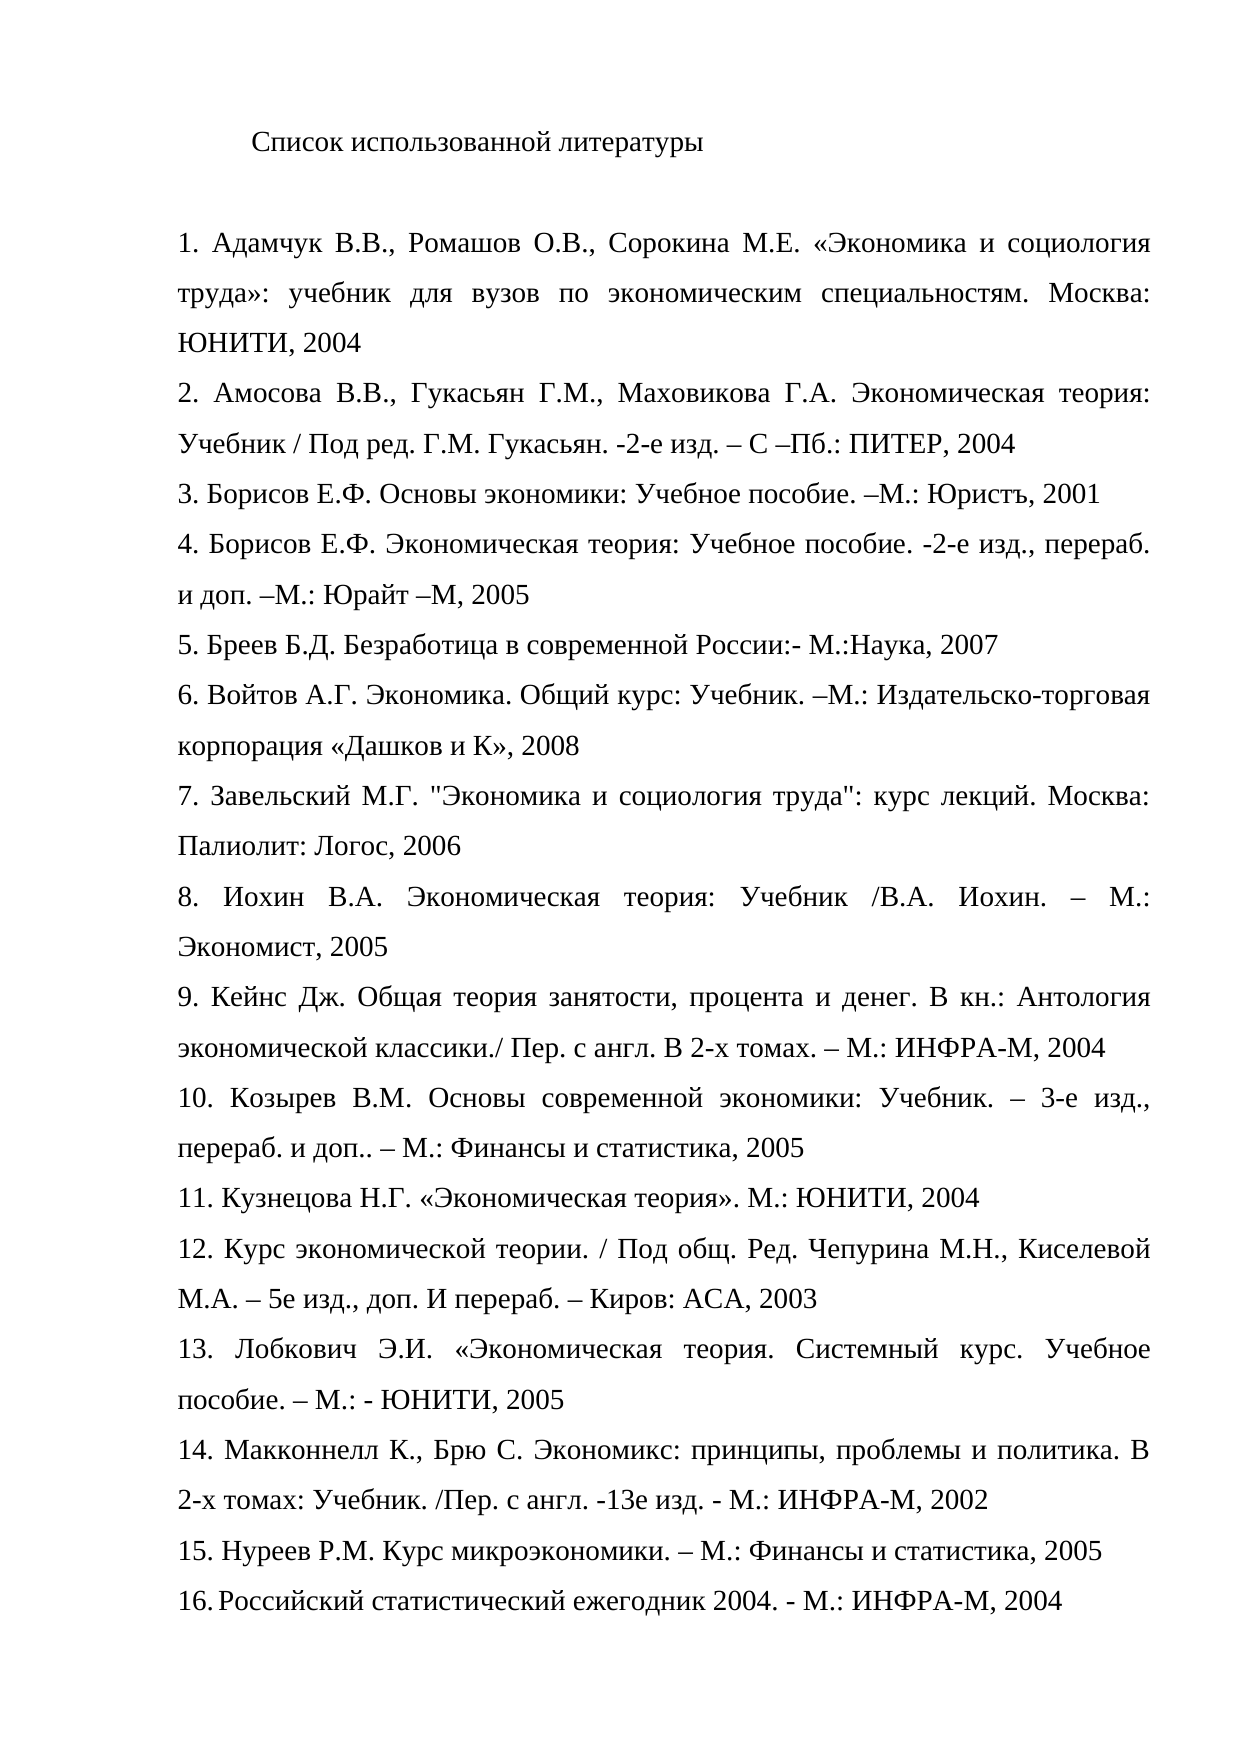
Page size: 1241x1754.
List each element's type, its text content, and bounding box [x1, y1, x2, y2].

text 14. Макконнелл К., Брю С. Экономикс: принципы, проблемы и политика. В 2-х томах: Учебник. /Пер. с англ. -13е изд. - М.: ИНФРА-М, 2002 [177, 1432, 1152, 1516]
text Список использованной литературы [177, 124, 1152, 158]
text 16. Российский статистический ежегодник 2004. - М.: ИНФРА-М, 2004 [177, 1583, 1152, 1617]
text 3. Борисов Е.Ф. Основы экономики: Учебное пособие. –М.: Юристъ, 2001 [177, 476, 1152, 510]
text 6. Войтов А.Г. Экономика. Общий курс: Учебник. –М.: Издательско-торговая корпорация «Дашков и К», 2008 [177, 677, 1152, 761]
text 5. Бреев Б.Д. Безработица в современной России:- М.:Наука, 2007 [177, 627, 1152, 661]
text 11. Кузнецова Н.Г. «Экономическая теория». М.: ЮНИТИ, 2004 [177, 1181, 1152, 1214]
text 7. Завельский М.Г. "Экономика и социология труда": курс лекций. Москва: Палиолит: Логос, 2006 [177, 778, 1152, 862]
text 10. Козырев В.М. Основы современной экономики: Учебник. – 3-е изд., перераб. и доп.. – М.: Финансы и статистика, 2005 [177, 1080, 1152, 1164]
text 4. Борисов Е.Ф. Экономическая теория: Учебное пособие. -2-е изд., перераб. и доп. –М.: Юрайт –М, 2005 [177, 527, 1152, 610]
text 12. Курс экономической теории. / Под общ. Ред. Чепурина М.Н., Киселевой М.А. – 5е изд., доп. И перераб. – Киров: АСА, 2003 [177, 1231, 1152, 1315]
text 1. Адамчук В.В., Ромашов О.В., Сорокина М.Е. «Экономика и социология труда»: учебник для вузов по экономическим специальностям. Москва: ЮНИТИ, 2004 [177, 225, 1152, 359]
text 2. Амосова В.В., Гукасьян Г.М., Маховикова Г.А. Экономическая теория: Учебник / Под ред. Г.М. Гукасьян. -2-е изд. – С –Пб.: ПИТЕР, 2004 [177, 376, 1152, 459]
text 8. Иохин В.А. Экономическая теория: Учебник /В.А. Иохин. – М.: Экономист, 2005 [177, 879, 1152, 963]
text 15. Нуреев Р.М. Курс микроэкономики. – М.: Финансы и статистика, 2005 [177, 1533, 1152, 1566]
text 13. Лобкович Э.И. «Экономическая теория. Системный курс. Учебное пособие. – М.: - ЮНИТИ, 2005 [177, 1332, 1152, 1415]
text 9. Кейнс Дж. Общая теория занятости, процента и денег. В кн.: Антология экономической классики./ Пер. с англ. В 2-х томах. – М.: ИНФРА-М, 2004 [177, 979, 1152, 1063]
